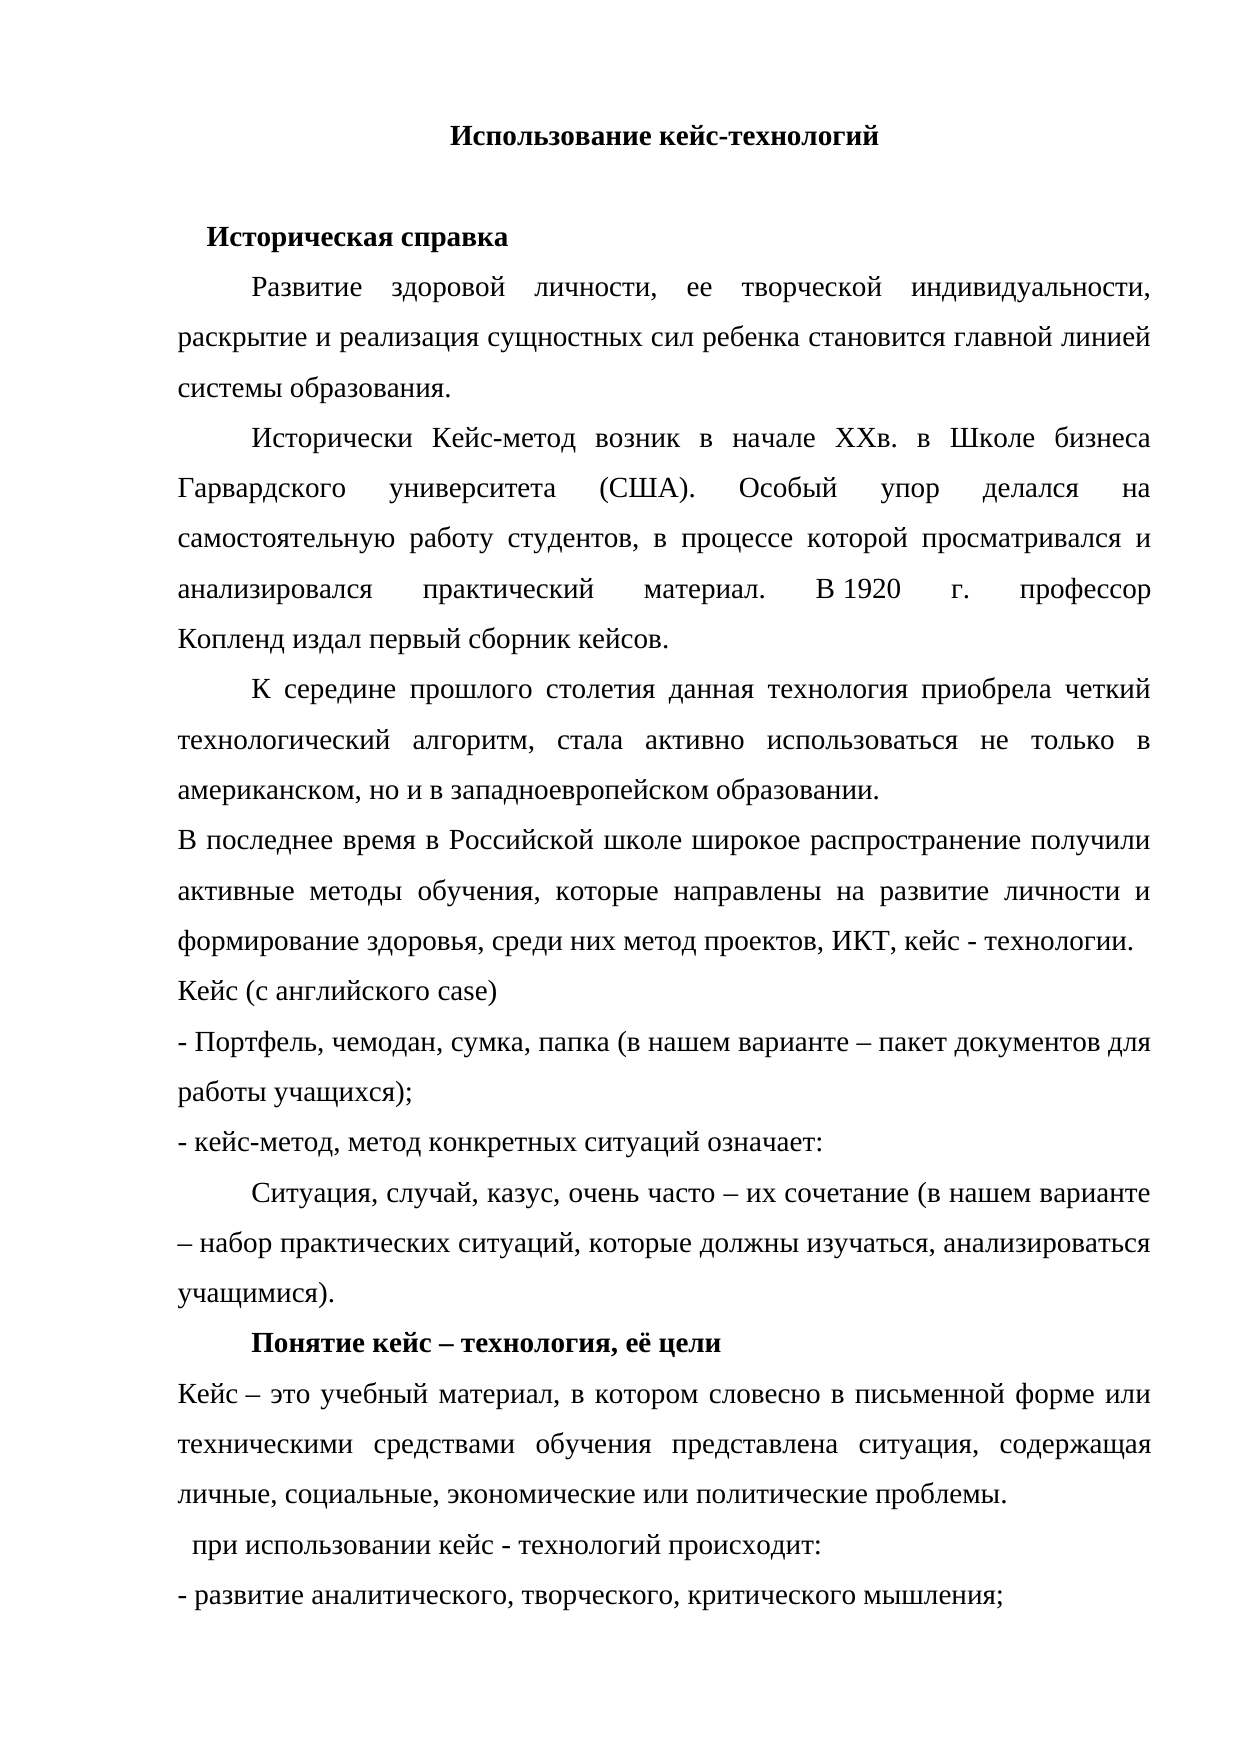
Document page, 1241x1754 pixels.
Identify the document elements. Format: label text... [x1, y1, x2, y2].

text Ситуация, случай, казус, очень часто – их сочетание (в нашем варианте – набор практических ситуаций, которые должны изучаться, анализироваться учащимися). [177, 1175, 1152, 1309]
text Историческая справка [177, 219, 1152, 252]
text Исторически Кейс-метод возник в начале XXв. в Школе бизнеса Гарвардского университета (США). Особый упор делался на самостоятельную работу студентов, в процессе которой просматривался и анализировался практический материал. В 1920 г. профессор Копленд издал первый сборник кейсов. [177, 420, 1152, 655]
text Развитие здоровой личности, ее творческой индивидуальности, раскрытие и реализация сущностных сил ребенка становится главной линией системы образования. [177, 269, 1152, 403]
text Понятие кейс – технология, её цели [177, 1326, 1152, 1359]
text Использование кейс-технологий [177, 118, 1152, 152]
text при использовании кейс - технологий происходит: [177, 1527, 1152, 1560]
text - развитие аналитического, творческого, критического мышления; [177, 1577, 1152, 1611]
text К середине прошлого столетия данная технология приобрела четкий технологический алгоритм, стала активно использоваться не только в американском, но и в западноевропейском образовании. [177, 672, 1152, 806]
text В последнее время в Российской школе широкое распространение получили активные методы обучения, которые направлены на развитие личности и формирование здоровья, среди них метод проектов, ИКТ, кейс - технологии. [177, 822, 1152, 957]
text - Портфель, чемодан, сумка, папка (в нашем варианте – пакет документов для работы учащихся); [177, 1024, 1152, 1108]
text Кейс (с английского case) [177, 973, 1152, 1007]
text - кейс-метод, метод конкретных ситуаций означает: [177, 1124, 1152, 1158]
text Кейс – это учебный материал, в котором словесно в письменной форме или техническими средствами обучения представлена ситуация, содержащая личные, социальные, экономические или политические проблемы. [177, 1376, 1152, 1510]
